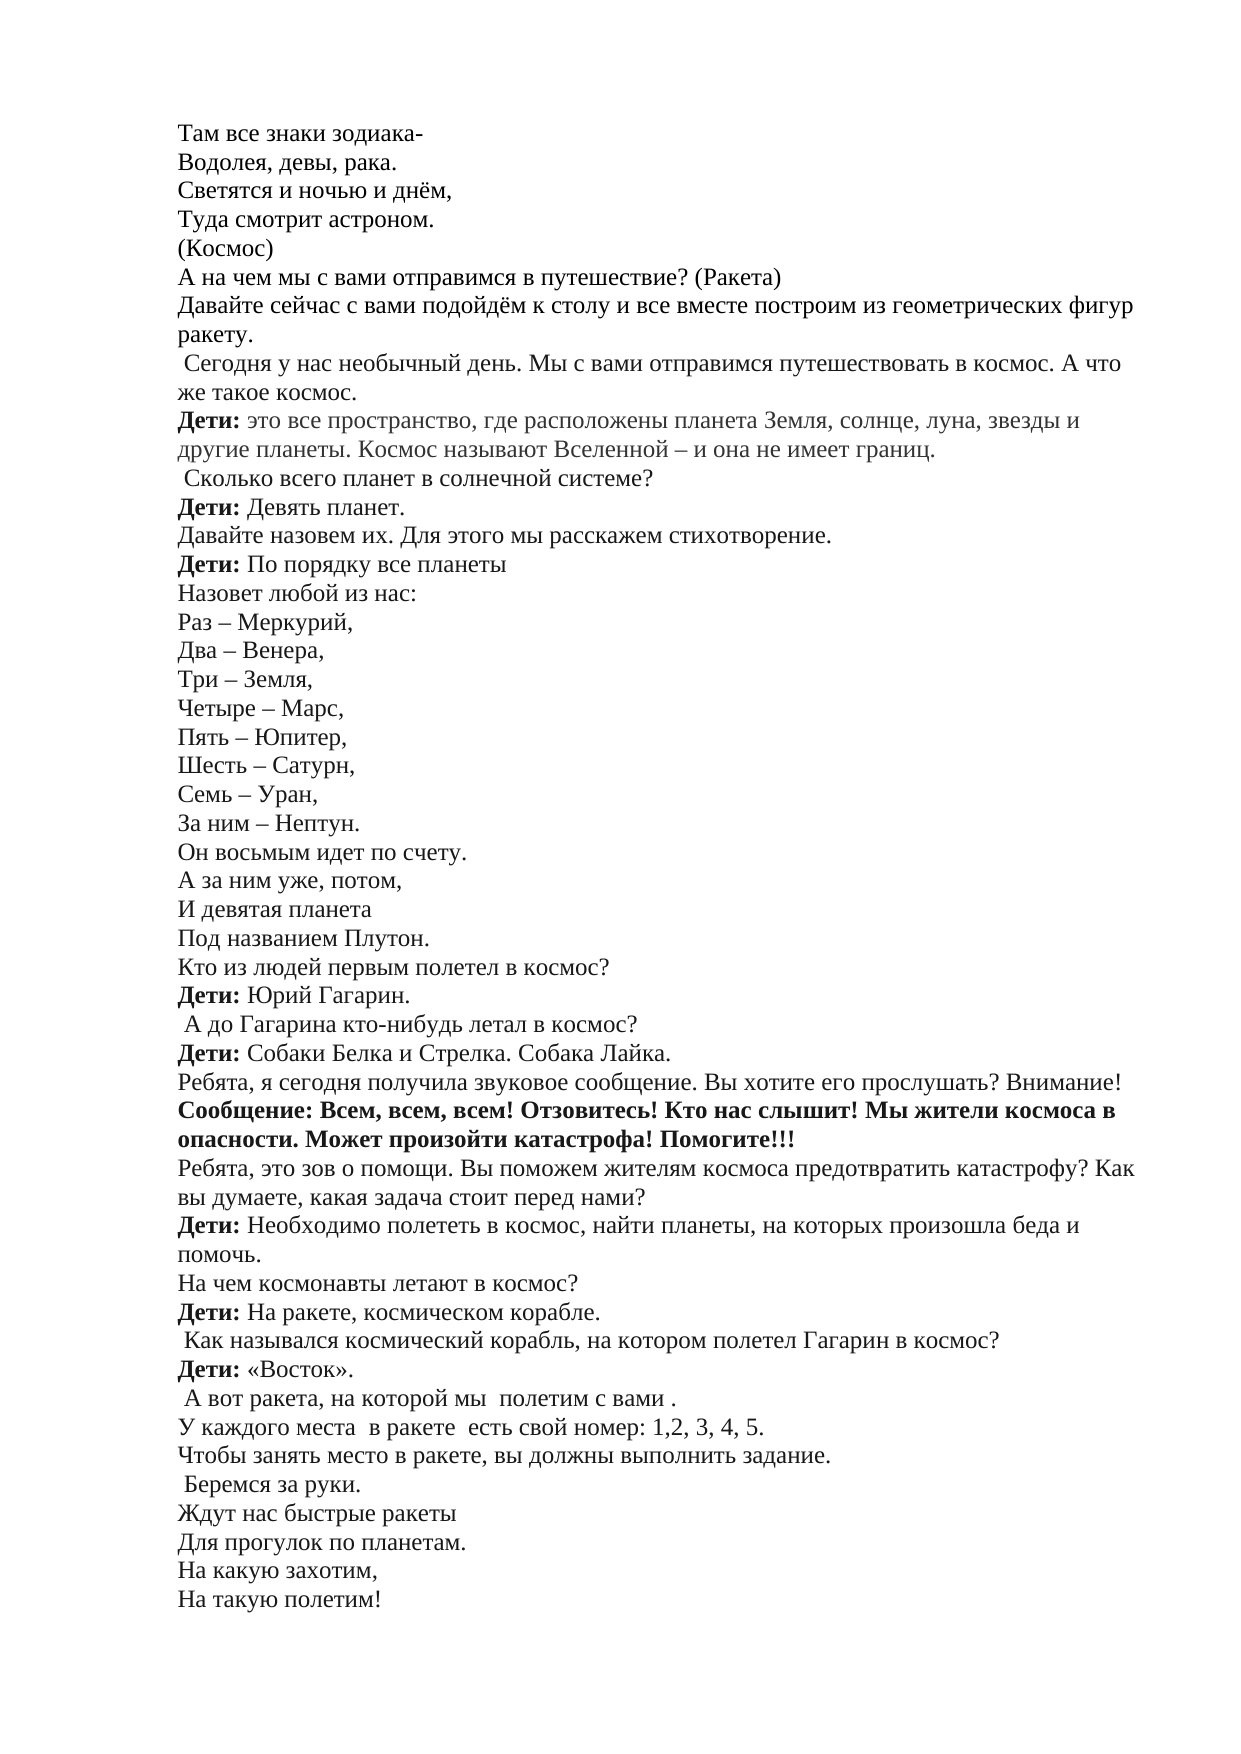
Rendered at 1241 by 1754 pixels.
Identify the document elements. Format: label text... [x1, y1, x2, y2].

text Кто из людей первым полетел в космос? [177, 952, 1152, 981]
text У каждого места в ракете есть свой номер: 1,2, 3, 4, 5. [177, 1412, 1152, 1441]
text За ним – Нептун. [177, 808, 1152, 837]
text И девятая планета [177, 894, 1152, 923]
text Назовет любой из нас: [177, 578, 1152, 607]
text На какую захотим, [177, 1556, 1152, 1584]
text Три – Земля, [177, 664, 1152, 693]
text Сообщение: Всем, всем, всем! Отзовитесь! Кто нас слышит! Мы жители космоса в опасности. Может произойти катастрофа! Помогите!!! [177, 1096, 1152, 1153]
text Водолея, девы, рака. [177, 147, 1152, 176]
text Дети: Собаки Белка и Стрелка. Собака Лайка. [177, 1038, 1152, 1067]
text Семь – Уран, [177, 779, 1152, 808]
text Ребята, это зов о помощи. Вы поможем жителям космоса предотвратить катастрофу? Как вы думаете, какая задача стоит перед нами? [177, 1153, 1152, 1211]
text На чем космонавты летают в космос? [177, 1268, 1152, 1297]
text Шесть – Сатурн, [177, 751, 1152, 779]
text Под названием Плутон. [177, 923, 1152, 952]
text Давайте назовем их. Для этого мы расскажем стихотворение. [177, 521, 1152, 549]
text Раз – Меркурий, [177, 607, 1152, 636]
text Дети: «Восток». [177, 1354, 1152, 1383]
text Он восьмым идет по счету. [177, 837, 1152, 866]
text Дети: Девять планет. [177, 492, 1152, 521]
text Дети: На ракете, космическом корабле. [177, 1297, 1152, 1326]
text Четыре – Марс, [177, 693, 1152, 722]
text Ребята, я сегодня получила звуковое сообщение. Вы хотите его прослушать? Внимание! [177, 1067, 1152, 1096]
text А вот ракета, на которой мы полетим с вами . [177, 1383, 1152, 1412]
text Дети: это все пространство, где расположены планета Земля, солнце, луна, звезды и другие планеты. Космос называют Вселенной – и она не имеет границ. [936, 406, 1152, 463]
text Сегодня у нас необычный день. Мы с вами отправимся путешествовать в космос. А что же такое космос. [177, 348, 1152, 406]
text На такую полетим! [177, 1584, 1152, 1613]
text А за ним уже, потом, [177, 866, 1152, 894]
text Чтобы занять место в ракете, вы должны выполнить задание. [177, 1441, 1152, 1469]
text Там все знаки зодиака- [177, 118, 1152, 147]
text Давайте сейчас с вами подойдём к столу и все вместе построим из геометрических фигур ракету. [177, 291, 1152, 348]
text Сколько всего планет в солнечной системе? [177, 463, 1152, 492]
text Беремся за руки. [177, 1469, 1152, 1498]
text А на чем мы с вами отправимся в путешествие? (Ракета) [177, 262, 1152, 291]
text Ждут нас быстрые ракеты [177, 1498, 1152, 1527]
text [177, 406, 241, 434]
text Дети: По порядку все планеты [177, 549, 1152, 578]
text А до Гагарина кто-нибудь летал в космос? [177, 1009, 1152, 1038]
text (Космос) [177, 233, 1152, 262]
text Как назывался космический корабль, на котором полетел Гагарин в космос? [177, 1326, 1152, 1354]
text Дети: Юрий Гагарин. [177, 981, 1152, 1009]
text Для прогулок по планетам. [177, 1527, 1152, 1556]
text Дети: Необходимо полететь в космос, найти планеты, на которых произошла беда и помочь. [177, 1211, 1152, 1268]
text Два – Венера, [177, 636, 1152, 664]
text Светятся и ночью и днём, [177, 176, 1152, 204]
text Туда смотрит астроном. [177, 204, 1152, 233]
text Пять – Юпитер, [177, 722, 1152, 751]
